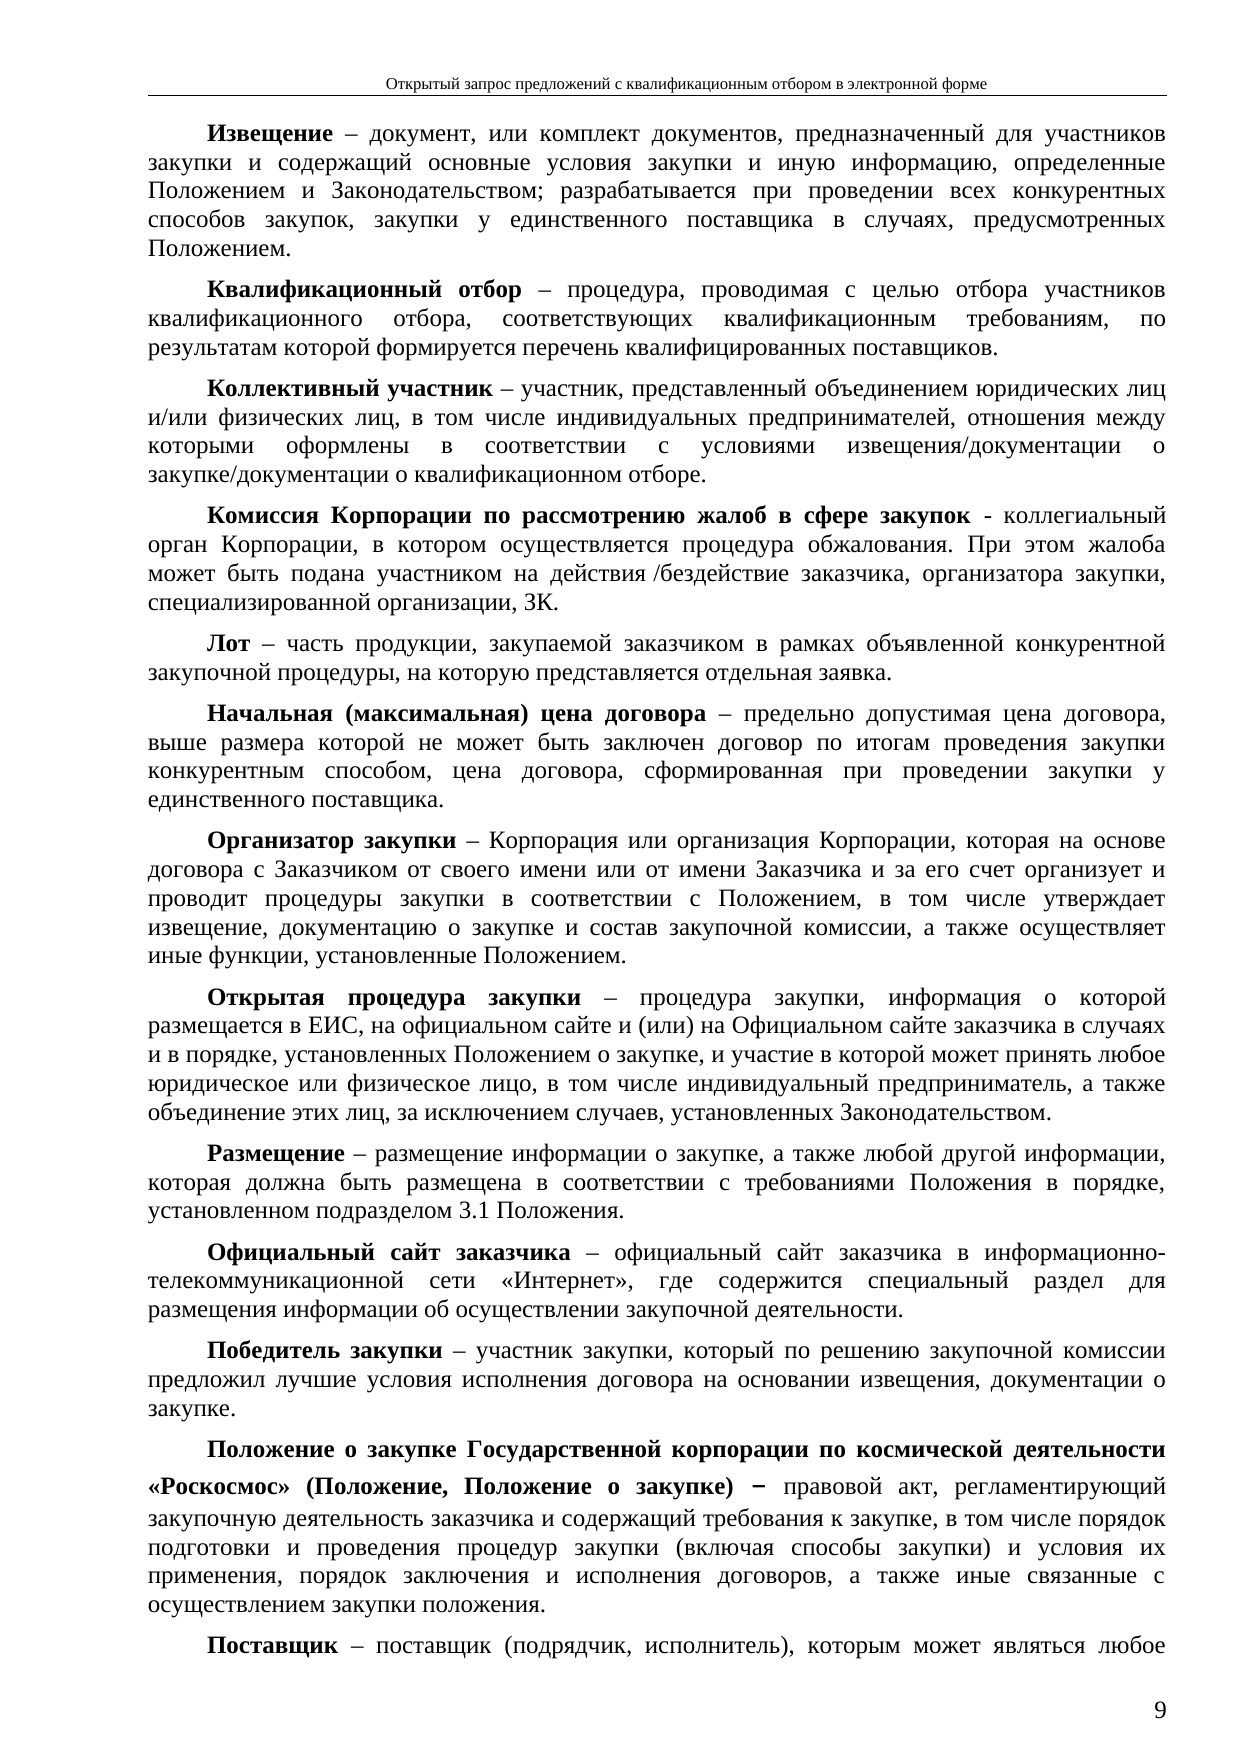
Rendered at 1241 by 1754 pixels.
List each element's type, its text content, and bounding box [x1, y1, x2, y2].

text Победитель закупки – участник закупки, который по решению закупочной комиссии предложил лучшие условия исполнения договора на основании извещения, документации о закупке. [148, 1336, 1167, 1422]
text Коллективный участник – участник, представленный объединением юридических лиц и/или физических лиц, в том числе индивидуальных предпринимателей, отношения между которыми оформлены в соответствии с условиями извещения/документации о закупке/документации о квалификационном отборе. [148, 373, 1167, 488]
text Размещение – размещение информации о закупке, а также любой другой информации, которая должна быть размещена в соответствии с требованиями Положения в порядке, установленном подразделом 3.1 Положения. [148, 1138, 1167, 1224]
text Квалификационный отбор – процедура, проводимая с целью отбора участников квалификационного отбора, соответствующих квалификационным требованиям, по результатам которой формируется перечень квалифицированных поставщиков. [148, 274, 1167, 361]
text Официальный сайт заказчика – официальный сайт заказчика в информационно-телекоммуникационной сети «Интернет», где содержится специальный раздел для размещения информации об осуществлении закупочной деятельности. [148, 1237, 1167, 1323]
text Начальная (максимальная) цена договора – предельно допустимая цена договора, выше размера которой не может быть заключен договор по итогам проведения закупки конкурентным способом, цена договора, сформированная при проведении закупки у единственного поставщика. [148, 698, 1167, 813]
text Организатор закупки – Корпорация или организация Корпорации, которая на основе договора с Заказчиком от своего имени или от имени Заказчика и за его счет организует и проводит процедуры закупки в соответствии с Положением, в том числе утверждает извещение, документацию о закупке и состав закупочной комиссии, а также осуществляет иные функции, установленные Положением. [148, 826, 1167, 969]
text Лот – часть продукции, закупаемой заказчиком в рамках объявленной конкурентной закупочной процедуры, на которую представляется отдельная заявка. [148, 628, 1167, 686]
text Комиссия Корпорации по рассмотрению жалоб в сфере закупок - коллегиальный орган Корпорации, в котором осуществляется процедура обжалования. При этом жалоба может быть подана участником на действия /бездействие заказчика, организатора закупки, специализированной организации, ЗК. [148, 501, 1167, 616]
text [148, 1630, 1167, 1659]
list Положение о закупке Государственной корпорации по космической деятельности «Роскосмос» (Положение, Положение о закупке) – правовой акт, регламентирующий закупочную деятельность заказчика и содержащий требования к закупке, в том числе порядок подготовки и проведения процедур закупки (включая способы закупки) и условия их применения, порядок заключения и исполнения договоров, а также иные связанные с осуществлением закупки положения. [148, 1434, 1167, 1618]
text Открытая процедура закупки – процедура закупки, информация о которой размещается в ЕИС, на официальном сайте и (или) на Официальном сайте заказчика в случаях и в порядке, установленных Положением о закупке, и участие в которой может принять любое юридическое или физическое лицо, в том числе индивидуальный предприниматель, а также объединение этих лиц, за исключением случаев, установленных Законодательством. [148, 982, 1167, 1126]
text Извещение – документ, или комплект документов, предназначенный для участников закупки и содержащий основные условия закупки и иную информацию, определенные Положением и Законодательством; разрабатывается при проведении всех конкурентных способов закупок, закупки у единственного поставщика в случаях, предусмотренных Положением. [148, 118, 1167, 262]
